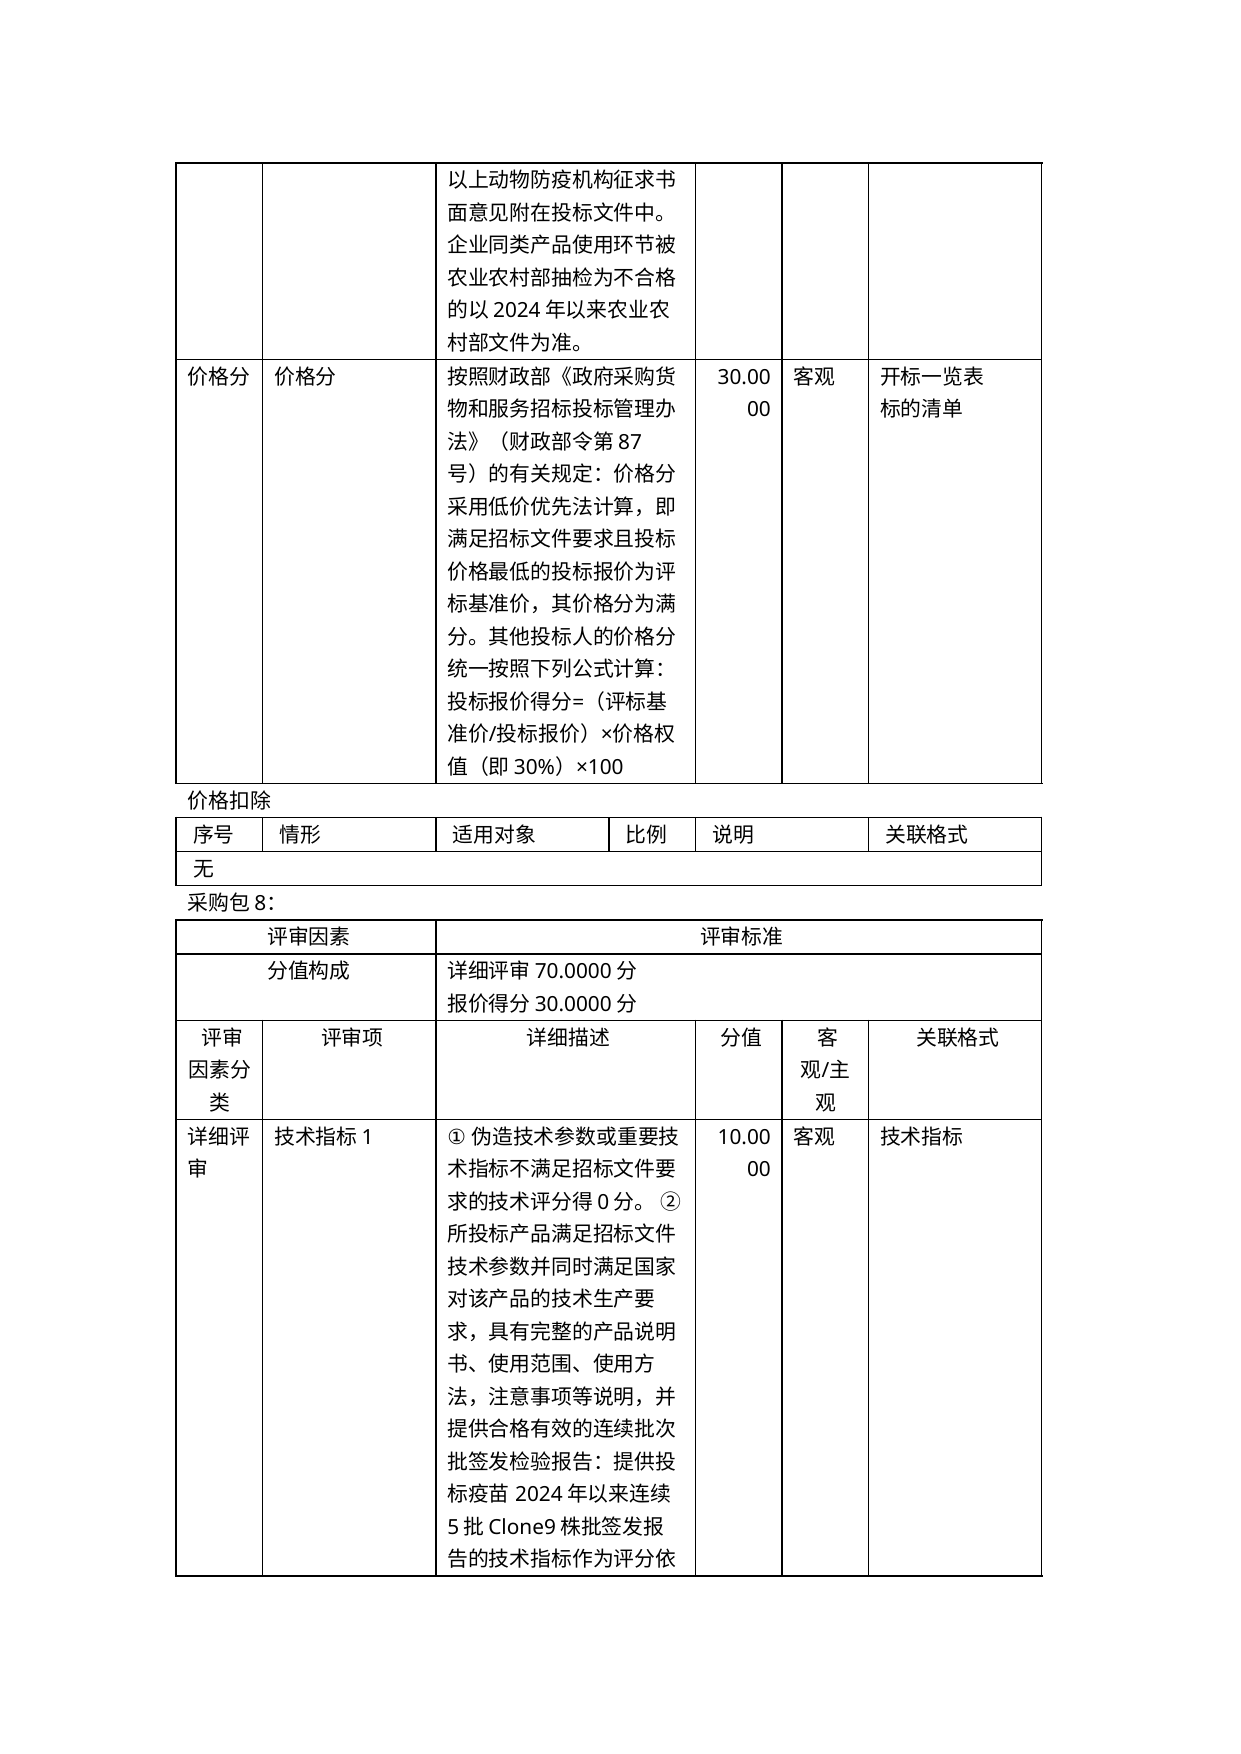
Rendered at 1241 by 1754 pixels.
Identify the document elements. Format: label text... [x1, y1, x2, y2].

text 价格扣除 [187, 784, 1053, 817]
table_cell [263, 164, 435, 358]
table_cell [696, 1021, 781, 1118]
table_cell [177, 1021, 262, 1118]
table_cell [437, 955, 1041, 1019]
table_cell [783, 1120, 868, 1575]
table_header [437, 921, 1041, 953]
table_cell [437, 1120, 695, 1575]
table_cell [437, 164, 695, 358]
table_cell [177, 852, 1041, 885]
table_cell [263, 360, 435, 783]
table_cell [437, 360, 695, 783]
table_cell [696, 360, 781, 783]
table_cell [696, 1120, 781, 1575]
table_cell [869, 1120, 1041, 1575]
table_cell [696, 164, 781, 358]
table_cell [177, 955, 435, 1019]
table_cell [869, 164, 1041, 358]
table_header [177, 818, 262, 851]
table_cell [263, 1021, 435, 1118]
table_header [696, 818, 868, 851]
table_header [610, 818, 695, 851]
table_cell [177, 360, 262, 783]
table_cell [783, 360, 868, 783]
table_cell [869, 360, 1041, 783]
text 采购包8： [187, 886, 1053, 919]
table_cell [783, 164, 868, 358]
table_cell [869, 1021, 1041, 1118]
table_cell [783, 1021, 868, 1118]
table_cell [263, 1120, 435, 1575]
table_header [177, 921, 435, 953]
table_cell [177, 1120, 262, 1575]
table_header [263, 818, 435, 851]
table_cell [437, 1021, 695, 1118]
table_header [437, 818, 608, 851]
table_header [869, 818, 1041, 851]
